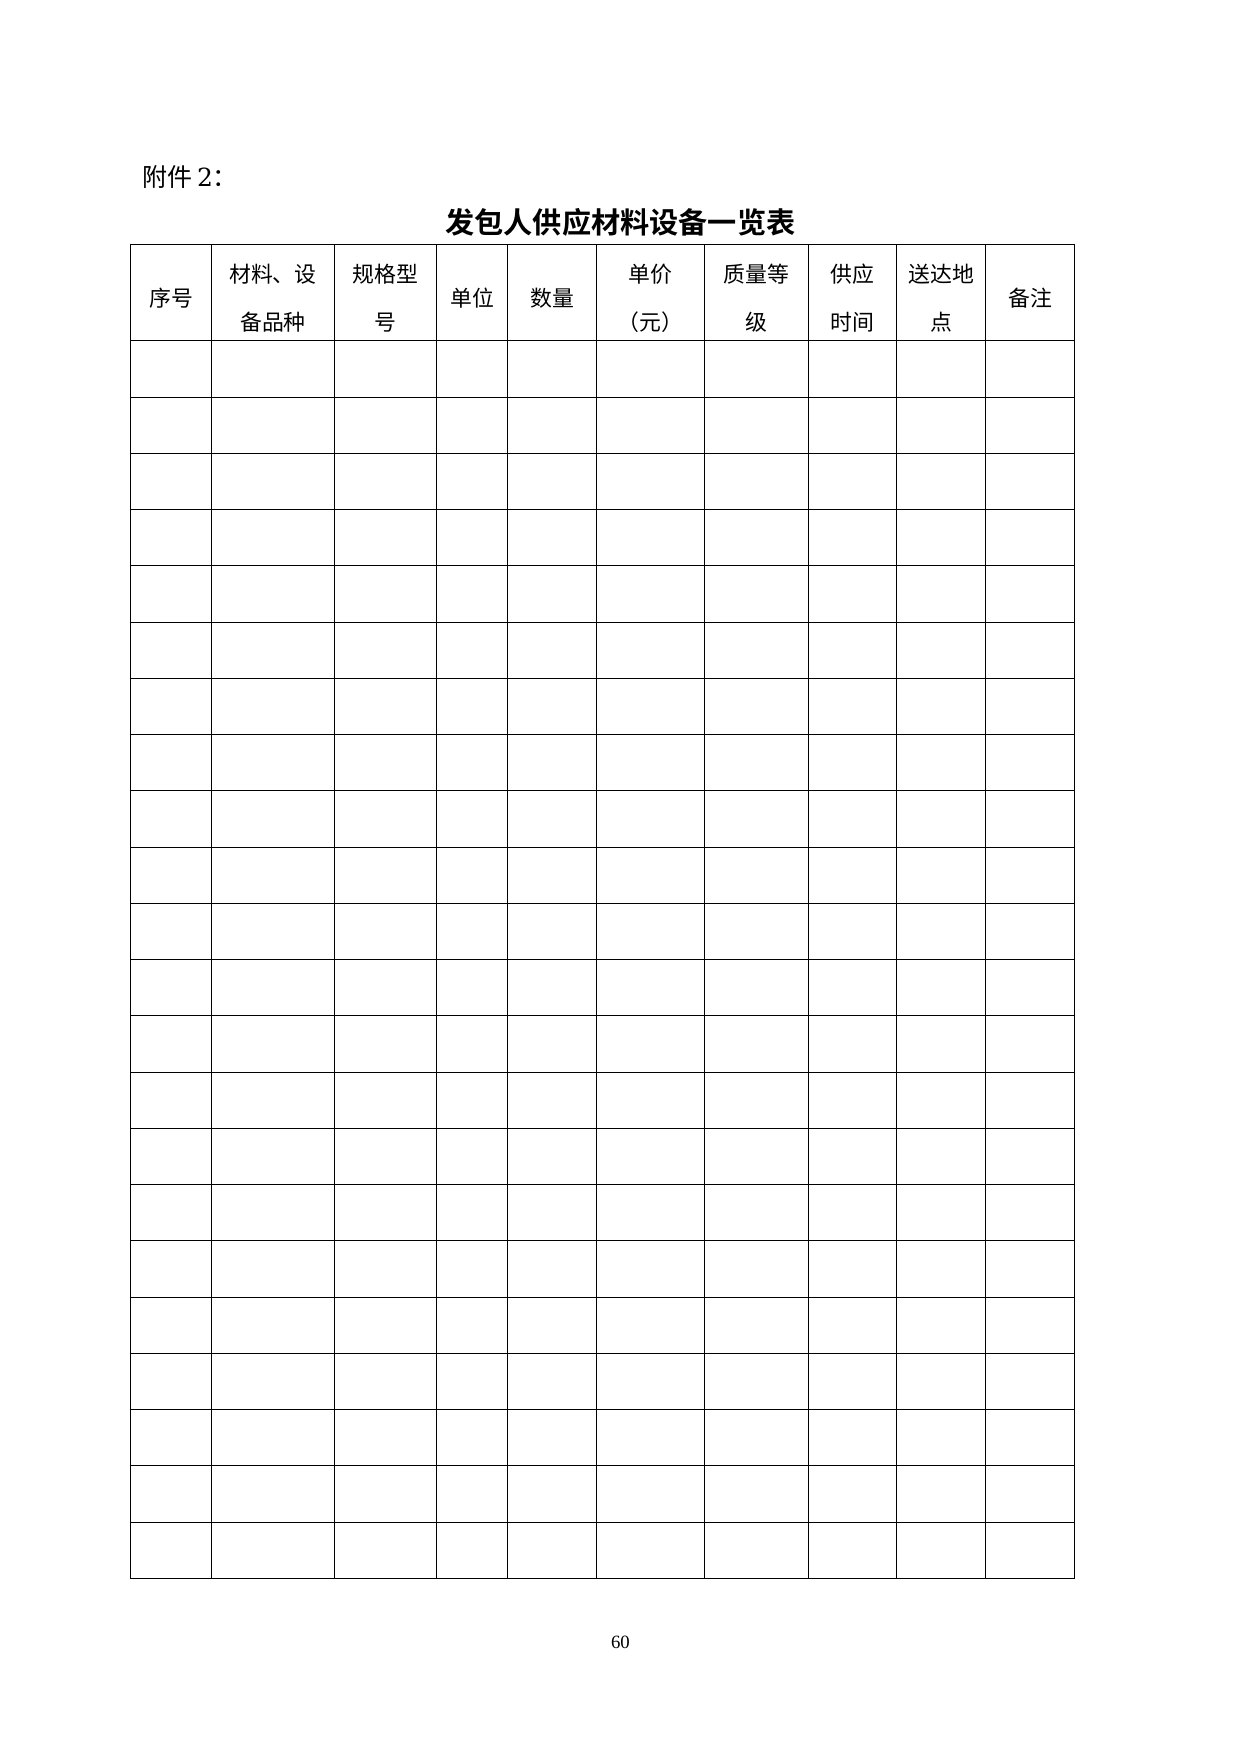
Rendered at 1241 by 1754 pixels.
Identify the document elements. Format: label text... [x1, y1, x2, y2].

table_cell [986, 735, 1074, 790]
table_cell [597, 1523, 704, 1578]
table_cell [131, 566, 211, 622]
table_cell [212, 566, 334, 622]
table_cell [986, 1298, 1074, 1353]
table_header 序号 [131, 245, 211, 340]
table_cell [508, 735, 596, 790]
table_cell [705, 904, 808, 959]
table_cell [897, 848, 985, 903]
table_cell [809, 1523, 896, 1578]
table_cell [597, 960, 704, 1015]
table_cell [212, 1073, 334, 1128]
table_cell [508, 960, 596, 1015]
table_cell [986, 679, 1074, 734]
table_cell [508, 791, 596, 847]
table_cell [212, 510, 334, 565]
table_cell [212, 1354, 334, 1409]
table_cell [597, 1241, 704, 1297]
table_header 单价 （元） [597, 245, 704, 340]
table_cell [897, 791, 985, 847]
table_cell [897, 960, 985, 1015]
table_cell [705, 791, 808, 847]
table_cell [705, 735, 808, 790]
table_cell [597, 679, 704, 734]
table_cell [705, 1466, 808, 1522]
table_cell [508, 1523, 596, 1578]
table_cell [597, 454, 704, 509]
table_cell [131, 960, 211, 1015]
table_cell [809, 398, 896, 453]
table_cell [437, 341, 507, 397]
table_cell [597, 904, 704, 959]
table_cell [508, 510, 596, 565]
table_cell [437, 1129, 507, 1184]
table_cell [335, 960, 436, 1015]
table_cell [131, 1354, 211, 1409]
table_cell [809, 1129, 896, 1184]
table_cell [986, 1016, 1074, 1072]
table_cell [131, 735, 211, 790]
table_cell [986, 1241, 1074, 1297]
table_cell [212, 960, 334, 1015]
table_cell [705, 1073, 808, 1128]
table_cell [131, 679, 211, 734]
table_header 质量等级 [705, 245, 808, 340]
table_cell [809, 679, 896, 734]
table_cell [212, 848, 334, 903]
table_cell [437, 1523, 507, 1578]
table_cell [597, 1354, 704, 1409]
table_cell [212, 904, 334, 959]
table_cell [212, 341, 334, 397]
table_cell [597, 566, 704, 622]
table_cell [705, 341, 808, 397]
table_cell [897, 398, 985, 453]
table_cell [437, 791, 507, 847]
table_cell [809, 848, 896, 903]
table_cell [897, 1298, 985, 1353]
table_cell [212, 1466, 334, 1522]
table_cell [986, 454, 1074, 509]
table_cell [212, 679, 334, 734]
table_cell [705, 1129, 808, 1184]
table_cell [897, 566, 985, 622]
table_cell [212, 791, 334, 847]
table_cell [897, 1016, 985, 1072]
table_cell [705, 1016, 808, 1072]
table_cell [597, 1073, 704, 1128]
table_cell [809, 904, 896, 959]
table_cell [437, 398, 507, 453]
table_cell [335, 1241, 436, 1297]
table_cell [508, 1298, 596, 1353]
table_cell [335, 1185, 436, 1240]
table_cell [809, 735, 896, 790]
table_cell [597, 1298, 704, 1353]
table_cell [335, 735, 436, 790]
table_cell [897, 623, 985, 678]
table_cell [897, 1410, 985, 1465]
table_cell [705, 848, 808, 903]
table_cell [597, 1185, 704, 1240]
table_header 数量 [508, 245, 596, 340]
table_cell [508, 1185, 596, 1240]
table_cell [335, 1410, 436, 1465]
table_cell [437, 848, 507, 903]
table_cell [335, 341, 436, 397]
table_cell [437, 1354, 507, 1409]
table_cell [131, 341, 211, 397]
text 发包人供应材料设备一览表 [142, 196, 1098, 243]
table_cell [131, 1466, 211, 1522]
table_cell [131, 1185, 211, 1240]
table_cell [597, 791, 704, 847]
table_cell [131, 1241, 211, 1297]
table_cell [597, 398, 704, 453]
table_cell [335, 1466, 436, 1522]
table_cell [437, 1185, 507, 1240]
table_cell [335, 623, 436, 678]
table_cell [335, 1354, 436, 1409]
table_cell [212, 735, 334, 790]
table_cell [335, 510, 436, 565]
table_cell [986, 1410, 1074, 1465]
table_cell [212, 1241, 334, 1297]
table_cell [508, 904, 596, 959]
table_cell [508, 454, 596, 509]
table_cell [335, 1523, 436, 1578]
table_cell [809, 1241, 896, 1297]
table_cell [597, 848, 704, 903]
table_header 供应 时间 [809, 245, 896, 340]
table_cell [809, 1354, 896, 1409]
table_cell [597, 1016, 704, 1072]
table_cell [212, 1129, 334, 1184]
table_cell [986, 1466, 1074, 1522]
table_cell [508, 623, 596, 678]
table_cell [508, 1073, 596, 1128]
table_cell [809, 1410, 896, 1465]
table_cell [437, 1073, 507, 1128]
table_cell [897, 1073, 985, 1128]
table_cell [809, 341, 896, 397]
table_cell [131, 623, 211, 678]
table_cell [705, 1298, 808, 1353]
table_cell [986, 341, 1074, 397]
table_cell [335, 454, 436, 509]
table_cell [897, 735, 985, 790]
table_cell [897, 1523, 985, 1578]
table_cell [597, 623, 704, 678]
table_cell [597, 735, 704, 790]
table_cell [131, 1523, 211, 1578]
table_cell [212, 1523, 334, 1578]
table_cell [986, 398, 1074, 453]
table_cell [131, 454, 211, 509]
table_cell [986, 1073, 1074, 1128]
table_cell [131, 510, 211, 565]
table_cell [986, 1354, 1074, 1409]
table_cell [809, 454, 896, 509]
table_cell [986, 960, 1074, 1015]
table_cell [986, 848, 1074, 903]
table_cell [335, 1073, 436, 1128]
table_cell [986, 623, 1074, 678]
table_cell [986, 566, 1074, 622]
table_header 单位 [437, 245, 507, 340]
table_cell [131, 1298, 211, 1353]
table_cell [705, 566, 808, 622]
table_cell [335, 848, 436, 903]
table_cell [131, 1129, 211, 1184]
table_cell [212, 623, 334, 678]
table_cell [131, 1016, 211, 1072]
table_cell [437, 679, 507, 734]
table_cell [508, 1129, 596, 1184]
table_cell [597, 1466, 704, 1522]
table_cell [212, 1410, 334, 1465]
table_cell [335, 679, 436, 734]
table_cell [986, 1129, 1074, 1184]
table_cell [597, 1410, 704, 1465]
table_cell [897, 341, 985, 397]
table_header 备注 [986, 245, 1074, 340]
table_cell [897, 1129, 985, 1184]
table_cell [597, 341, 704, 397]
table_cell [335, 791, 436, 847]
table_cell [705, 398, 808, 453]
table_cell [508, 341, 596, 397]
table_cell [131, 398, 211, 453]
table_cell [897, 679, 985, 734]
table_cell [508, 1354, 596, 1409]
table_cell [986, 510, 1074, 565]
table_cell [335, 566, 436, 622]
table_cell [212, 454, 334, 509]
table_cell [508, 1410, 596, 1465]
table_cell [508, 679, 596, 734]
table_cell [986, 1185, 1074, 1240]
table_cell [705, 1354, 808, 1409]
table_cell [897, 454, 985, 509]
table_cell [212, 1185, 334, 1240]
table_cell [705, 1523, 808, 1578]
table_cell [437, 1466, 507, 1522]
table_cell [986, 904, 1074, 959]
table_cell [705, 1410, 808, 1465]
table_cell [437, 1298, 507, 1353]
table_cell [809, 1016, 896, 1072]
table_cell [508, 1241, 596, 1297]
table_cell [335, 1129, 436, 1184]
table_cell [437, 904, 507, 959]
table_cell [986, 1523, 1074, 1578]
table_cell [705, 679, 808, 734]
table_cell [437, 960, 507, 1015]
table_cell [809, 623, 896, 678]
table_cell [508, 1016, 596, 1072]
table_cell [508, 398, 596, 453]
table_header 送达地点 [897, 245, 985, 340]
table_cell [809, 791, 896, 847]
table_cell [705, 960, 808, 1015]
table_header 规格型号 [335, 245, 436, 340]
table_cell [897, 904, 985, 959]
table_cell [437, 566, 507, 622]
table_cell [809, 960, 896, 1015]
table_cell [437, 454, 507, 509]
table_cell [897, 1466, 985, 1522]
table_cell [335, 398, 436, 453]
table_cell [131, 904, 211, 959]
table_cell [131, 791, 211, 847]
table_cell [212, 1016, 334, 1072]
table_cell [437, 735, 507, 790]
table_cell [212, 398, 334, 453]
table_cell [335, 904, 436, 959]
table_cell [437, 1410, 507, 1465]
table_cell [131, 1410, 211, 1465]
table_cell [597, 1129, 704, 1184]
table_cell [809, 1298, 896, 1353]
table_cell [705, 510, 808, 565]
table_cell [437, 623, 507, 678]
table_cell [705, 1241, 808, 1297]
table_cell [212, 1298, 334, 1353]
table_cell [705, 1185, 808, 1240]
table_cell [897, 1185, 985, 1240]
table_cell [897, 1354, 985, 1409]
table_cell [809, 1185, 896, 1240]
table_cell [437, 1241, 507, 1297]
table_cell [705, 454, 808, 509]
table_cell [131, 1073, 211, 1128]
table_cell [508, 566, 596, 622]
table_cell [508, 1466, 596, 1522]
table_cell [809, 510, 896, 565]
table_cell [508, 848, 596, 903]
table_cell [335, 1298, 436, 1353]
table_cell [597, 510, 704, 565]
table_cell [986, 791, 1074, 847]
table_cell [809, 1073, 896, 1128]
table_cell [437, 1016, 507, 1072]
table_cell [897, 1241, 985, 1297]
table_cell [437, 510, 507, 565]
table_cell [705, 623, 808, 678]
text 附件2： [142, 148, 1098, 196]
table_cell [809, 566, 896, 622]
table_cell [335, 1016, 436, 1072]
table_cell [897, 510, 985, 565]
table_cell [131, 848, 211, 903]
table_header 材料、设备品种 [212, 245, 334, 340]
table_cell [809, 1466, 896, 1522]
